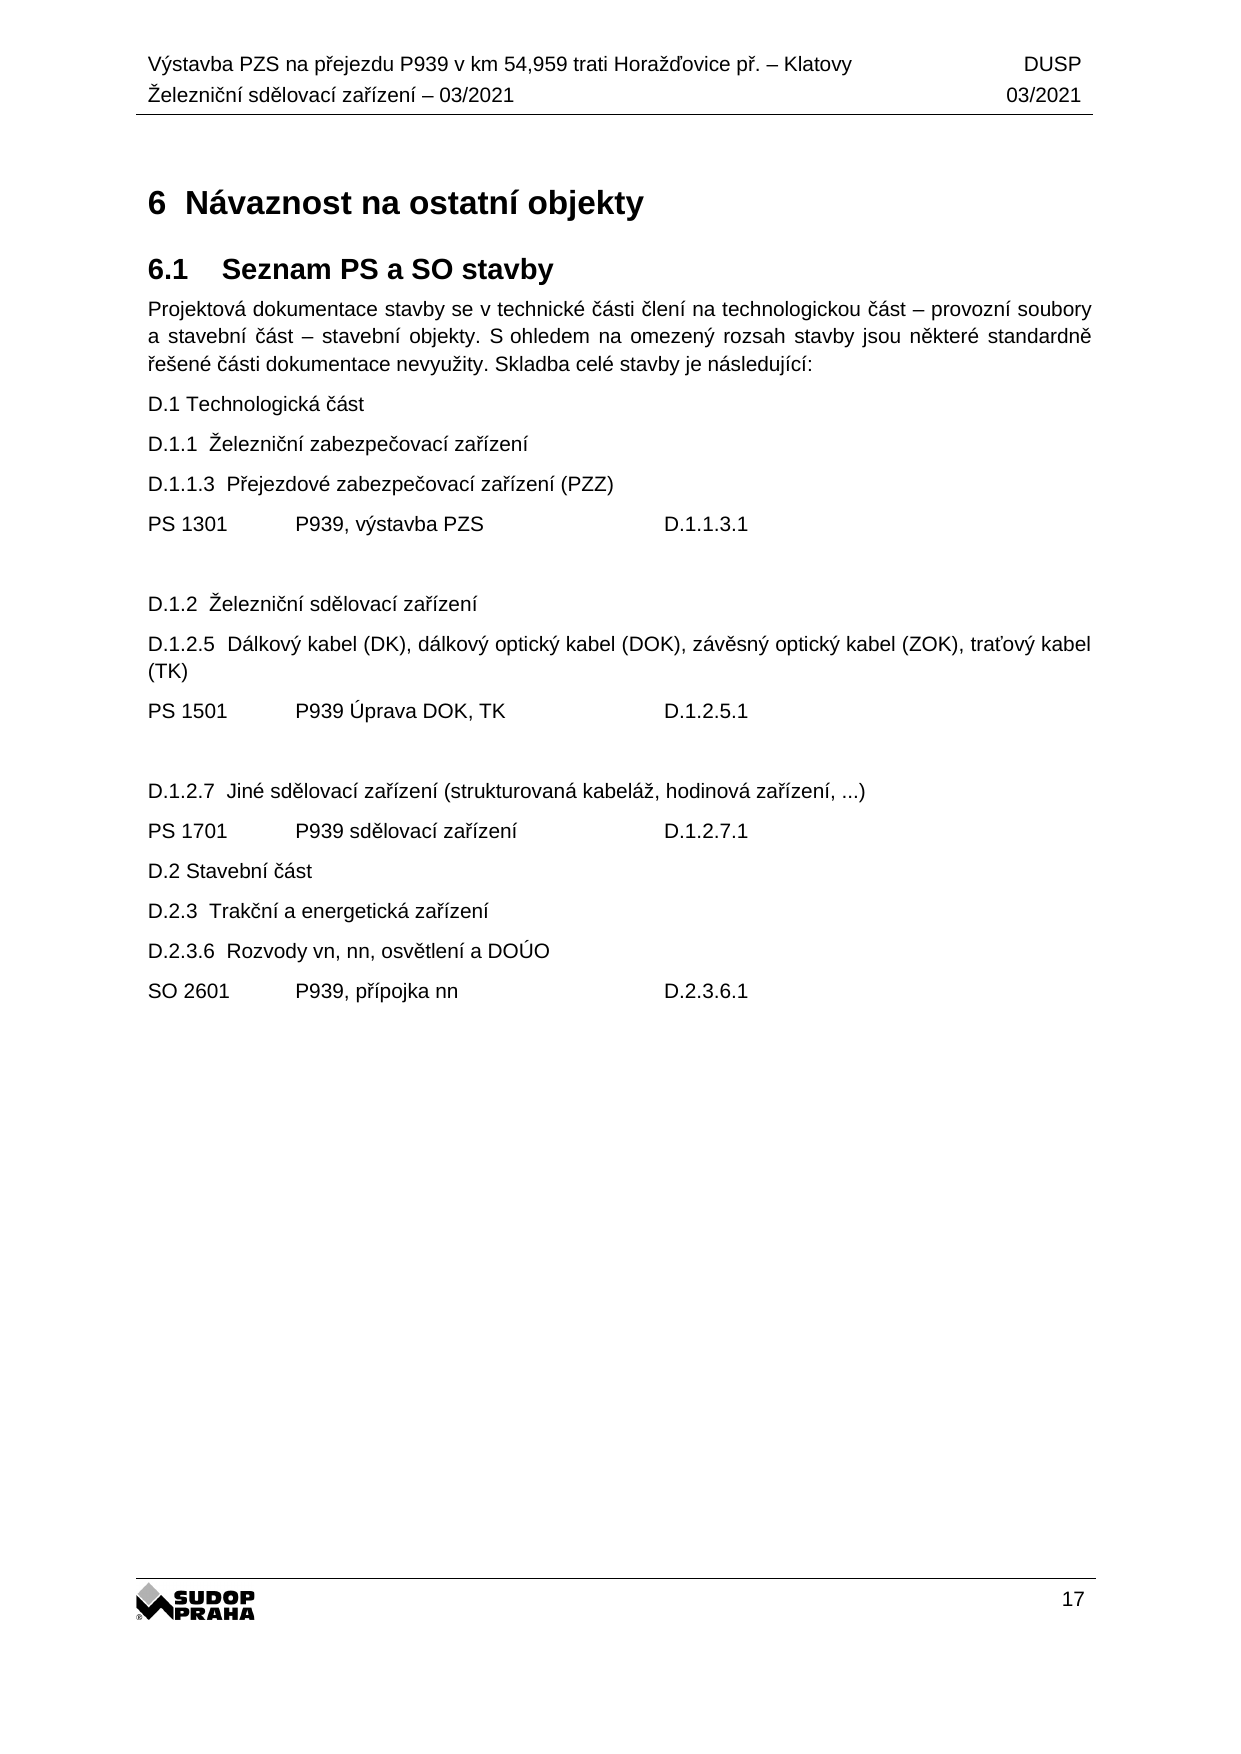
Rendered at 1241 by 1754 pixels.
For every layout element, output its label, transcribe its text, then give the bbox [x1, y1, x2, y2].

text D.1.2.7 Jiné sdělovací zařízení (strukturovaná kabeláž, hodinová zařízení, ...) [148, 779, 1092, 803]
text D.2.3 Trakční a energetická zařízení [148, 899, 1092, 923]
text Projektová dokumentace stavby se v technické části člení na technologickou část – provozní soubory a stavební část – stavební objekty. S ohledem na omezený rozsah stavby jsou některé standardně řešené části dokumentace nevyužity. Skladba celé stavby je následující: [148, 297, 1092, 376]
text D.1 Technologická část [148, 392, 1092, 416]
text SO 2601 P939, přípojka nn D.2.3.6.1 [148, 979, 1092, 1003]
text D.2 Stavební část [148, 859, 1092, 883]
text D.1.1 Železniční zabezpečovací zařízení [148, 432, 1092, 456]
text D.1.2.5 Dálkový kabel (DK), dálkový optický kabel (DOK), závěsný optický kabel (ZOK), traťový kabel (TK) [148, 632, 1092, 683]
text PS 1501 P939 Úprava DOK, TK D.1.2.5.1 [148, 699, 1092, 723]
text PS 1301 P939, výstavba PZS D.1.1.3.1 [148, 512, 1092, 536]
text D.2.3.6 Rozvody vn, nn, osvětlení a DOÚO [148, 939, 1092, 963]
text D.1.1.3 Přejezdové zabezpečovací zařízení (PZZ) [148, 472, 1092, 496]
text PS 1701 P939 sdělovací zařízení D.1.2.7.1 [148, 819, 1092, 843]
subtitle Návaznost na ostatní objekty [148, 183, 1092, 221]
text D.1.2 Železniční sdělovací zařízení [148, 592, 1092, 616]
picture [136, 1582, 255, 1620]
subtitle Seznam PS a SO stavby [148, 252, 1092, 286]
